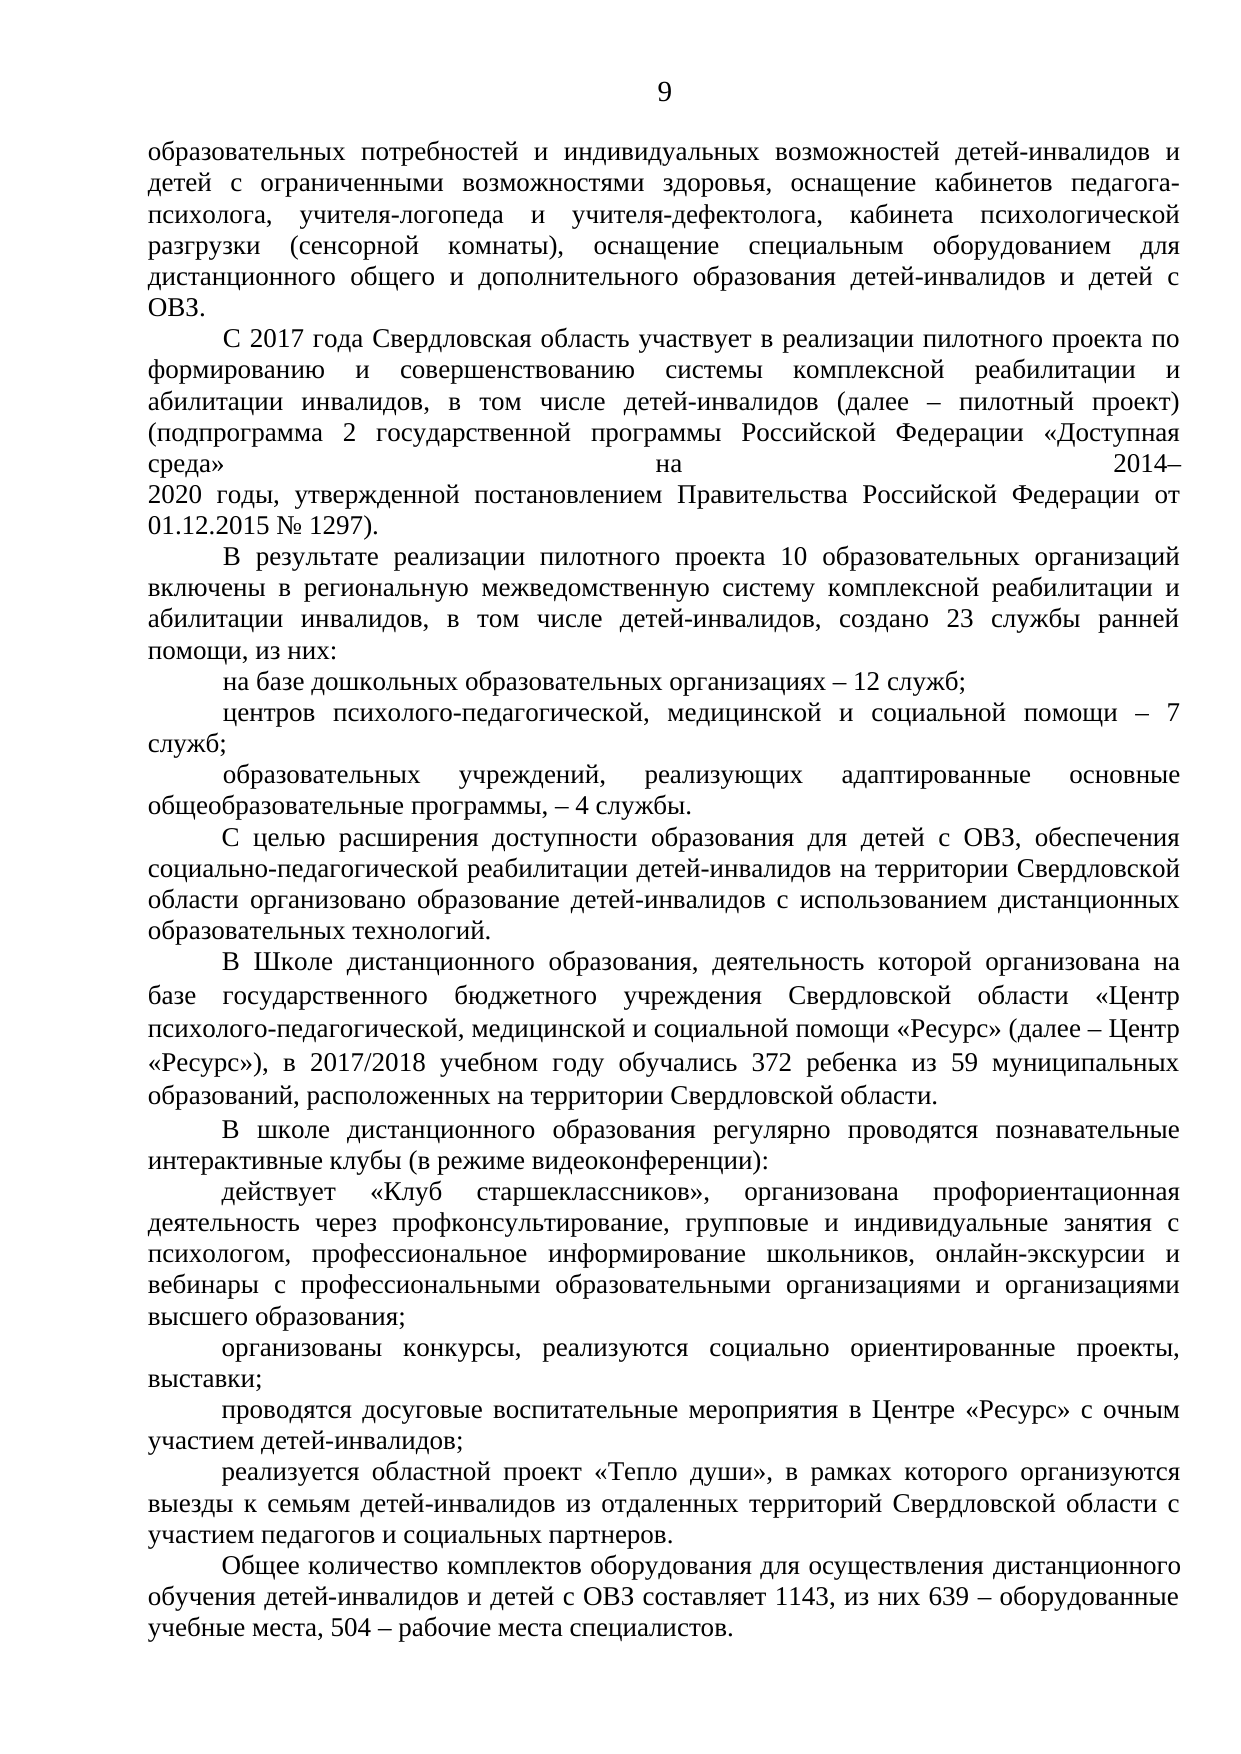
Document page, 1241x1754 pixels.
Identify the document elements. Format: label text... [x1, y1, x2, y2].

text С 2017 года Свердловская область участвует в реализации пилотного проекта по формированию и совершенствованию системы комплексной реабилитации и абилитации инвалидов, в том числе детей-инвалидов (далее – пилотный проект) (подпрограмма 2 государственной программы Российской Федерации «Доступная среда» на 2014– 2020 годы, утвержденной постановлением Правительства Российской Федерации от 01.12.2015 № 1297). [148, 322, 1181, 540]
text действует «Клуб старшеклассников», организована профориентационная деятельность через профконсультирование, групповые и индивидуальные занятия с психологом, профессиональное информирование школьников, онлайн-экскурсии и вебинары с профессиональными образовательными организациями и организациями высшего образования; [148, 1175, 1181, 1331]
text С целью расширения доступности образования для детей с ОВЗ, обеспечения социально-педагогической реабилитации детей-инвалидов на территории Свердловской области организовано образование детей-инвалидов с использованием дистанционных образовательных технологий. [148, 821, 1181, 945]
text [148, 135, 1181, 322]
text организованы конкурсы, реализуются социально ориентированные проекты, выставки; [148, 1331, 1181, 1393]
text центров психолого-педагогической, медицинской и социальной помощи – 7 служб; [148, 696, 1181, 758]
text реализуется областной проект «Тепло души», в рамках которого организуются выезды к семьям детей-инвалидов из отдаленных территорий Свердловской области с участием педагогов и социальных партнеров. [148, 1456, 1181, 1549]
text В результате реализации пилотного проекта 10 образовательных организаций включены в региональную межведомственную систему комплексной реабилитации и абилитации инвалидов, в том числе детей-инвалидов, создано 23 службы ранней помощи, из них: [148, 540, 1181, 665]
text В школе дистанционного образования регулярно проводятся познавательные интерактивные клубы (в режиме видеоконференции): [148, 1113, 1181, 1175]
text проводятся досуговые воспитательные мероприятия в Центре «Ресурс» с очным участием детей-инвалидов; [148, 1393, 1181, 1456]
text образовательных учреждений, реализующих адаптированные основные общеобразовательные программы, – 4 службы. [148, 758, 1181, 821]
text В Школе дистанционного образования, деятельность которой организована на базе государственного бюджетного учреждения Свердловской области «Центр психолого-педагогической, медицинской и социальной помощи «Ресурс» (далее – Центр «Ресурс»), в 2017/2018 учебном году обучались 372 ребенка из 59 муниципальных образований, расположенных на территории Свердловской области. [148, 945, 1181, 1111]
text Общее количество комплектов оборудования для осуществления дистанционного обучения детей-инвалидов и детей с ОВЗ составляет 1143, из них 639 – оборудованные учебные места, 504 – рабочие места специалистов. [148, 1549, 1181, 1642]
text на базе дошкольных образовательных организациях – 12 служб; [148, 665, 1181, 696]
